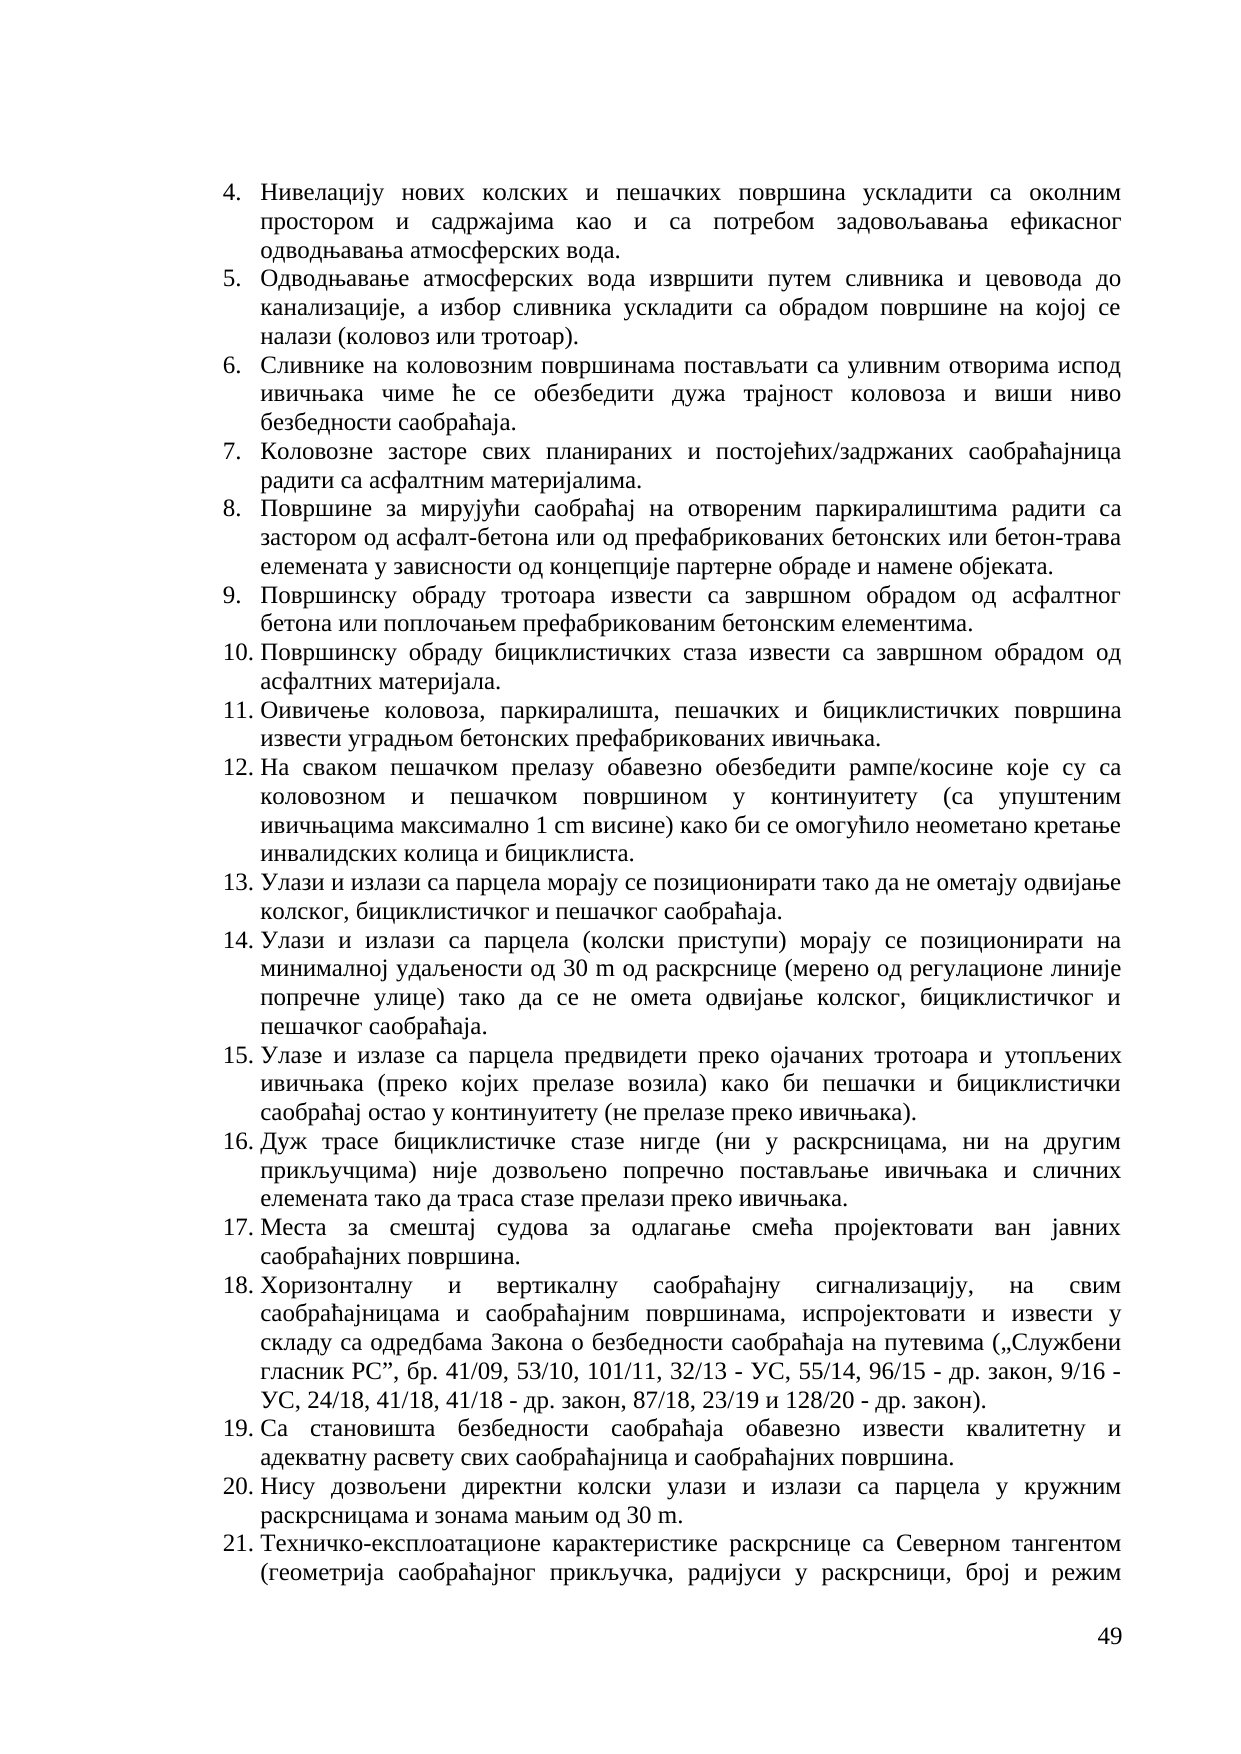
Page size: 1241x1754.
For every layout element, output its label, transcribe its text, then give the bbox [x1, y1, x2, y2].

list Нивелацију нових колских и пешачких површина ускладити са околним простором и садржајима као и са потребом задовољавања ефикасног одводњавања атмосферских вода. [223, 177, 1122, 263]
list Улази и излази са парцела морају се позиционирати тако да не ометају одвијање колског, бициклистичког и пешачког саобраћаја. [223, 867, 1122, 925]
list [223, 1528, 1122, 1586]
list Нису дозвољени директни колски улази и излази са парцела у кружним раскрсницама и зонама мањим од 30 m. [223, 1471, 1122, 1528]
list Коловозне засторе свих планираних и постојећих/задржаних саобраћајница радити са асфалтним материјалима. [223, 436, 1122, 493]
list Дуж трасе бициклистичке стазе нигде (ни у раскрсницама, ни на другим прикључцима) није дозвољено попречно постављање ивичњака и сличних елемената тако да траса стазе прелази преко ивичњака. [223, 1126, 1122, 1212]
list Површинску обраду тротоара извести са завршном обрадом од асфалтног бетона или поплочањем префабрикованим бетонским елементима. [223, 580, 1122, 637]
list Оивичење коловоза, паркиралишта, пешачких и бициклистичких површина извести уградњом бетонских префабрикованих ивичњака. [223, 695, 1122, 752]
list Површинску обраду бициклистичких стаза извести са завршном обрадом од асфалтних материјала. [223, 637, 1122, 695]
list Улази и излази са парцела (колски приступи) морају се позиционирати на минималној удаљености од 30 m од раскрснице (мерено од регулационе линије попречне улице) тако да се не омета одвијање колског, бициклистичког и пешачког саобраћаја. [223, 925, 1122, 1040]
list На сваком пешачком прелазу обавезно обезбедити рампе/косине које су са коловозном и пешачком површином у континуитету (са упуштеним ивичњацима максимално 1 cm висине) како би се омогућило неометано кретање инвалидских колица и бициклиста. [223, 752, 1122, 867]
list Места за смештај судова за одлагање смећа пројектовати ван јавних саобраћајних површина. [223, 1212, 1122, 1270]
list Улазе и излазе са парцела предвидети преко ојачаних тротоара и утопљених ивичњака (преко којих прелазе возила) како би пешачки и бициклистички саобраћај остао у континуитету (не прелазе преко ивичњака). [223, 1040, 1122, 1126]
list Сливнике на коловозним површинама постављати са уливним отворима испод ивичњака чиме ће се обезбедити дужа трајност коловоза и виши ниво безбедности саобраћаја. [223, 350, 1122, 436]
list Површине за мирујући саобраћај на отвореним паркиралиштима радити са застором од асфалт-бетона или од префабрикованих бетонских или бетон-трава елемената у зависности од концепције партерне обраде и намене објеката. [223, 493, 1122, 580]
list Са становишта безбедности саобраћаја обавезно извести квалитетну и адекватну расвету свих саобраћајница и саобраћајних површина. [223, 1413, 1122, 1471]
list Одводњавање атмосферских вода извршити путем сливника и цевовода до канализације, а избор сливника ускладити са обрадом површине на којој се налази (коловоз или тротоар). [223, 263, 1122, 350]
list Хоризонталну и вертикалну саобраћајну сигнализацију, на свим саобраћајницама и саобраћајним површинама, испројектовати и извести у складу са одредбама Закона о безбедности саобраћаја на путевима („Службени гласник РС”, бр. 41/09, 53/10, 101/11, 32/13 - УС, 55/14, 96/15 - др. закон, 9/16 - УС, 24/18, 41/18, 41/18 - др. закон, 87/18, 23/19 и 128/20 - др. закон). [223, 1270, 1122, 1413]
